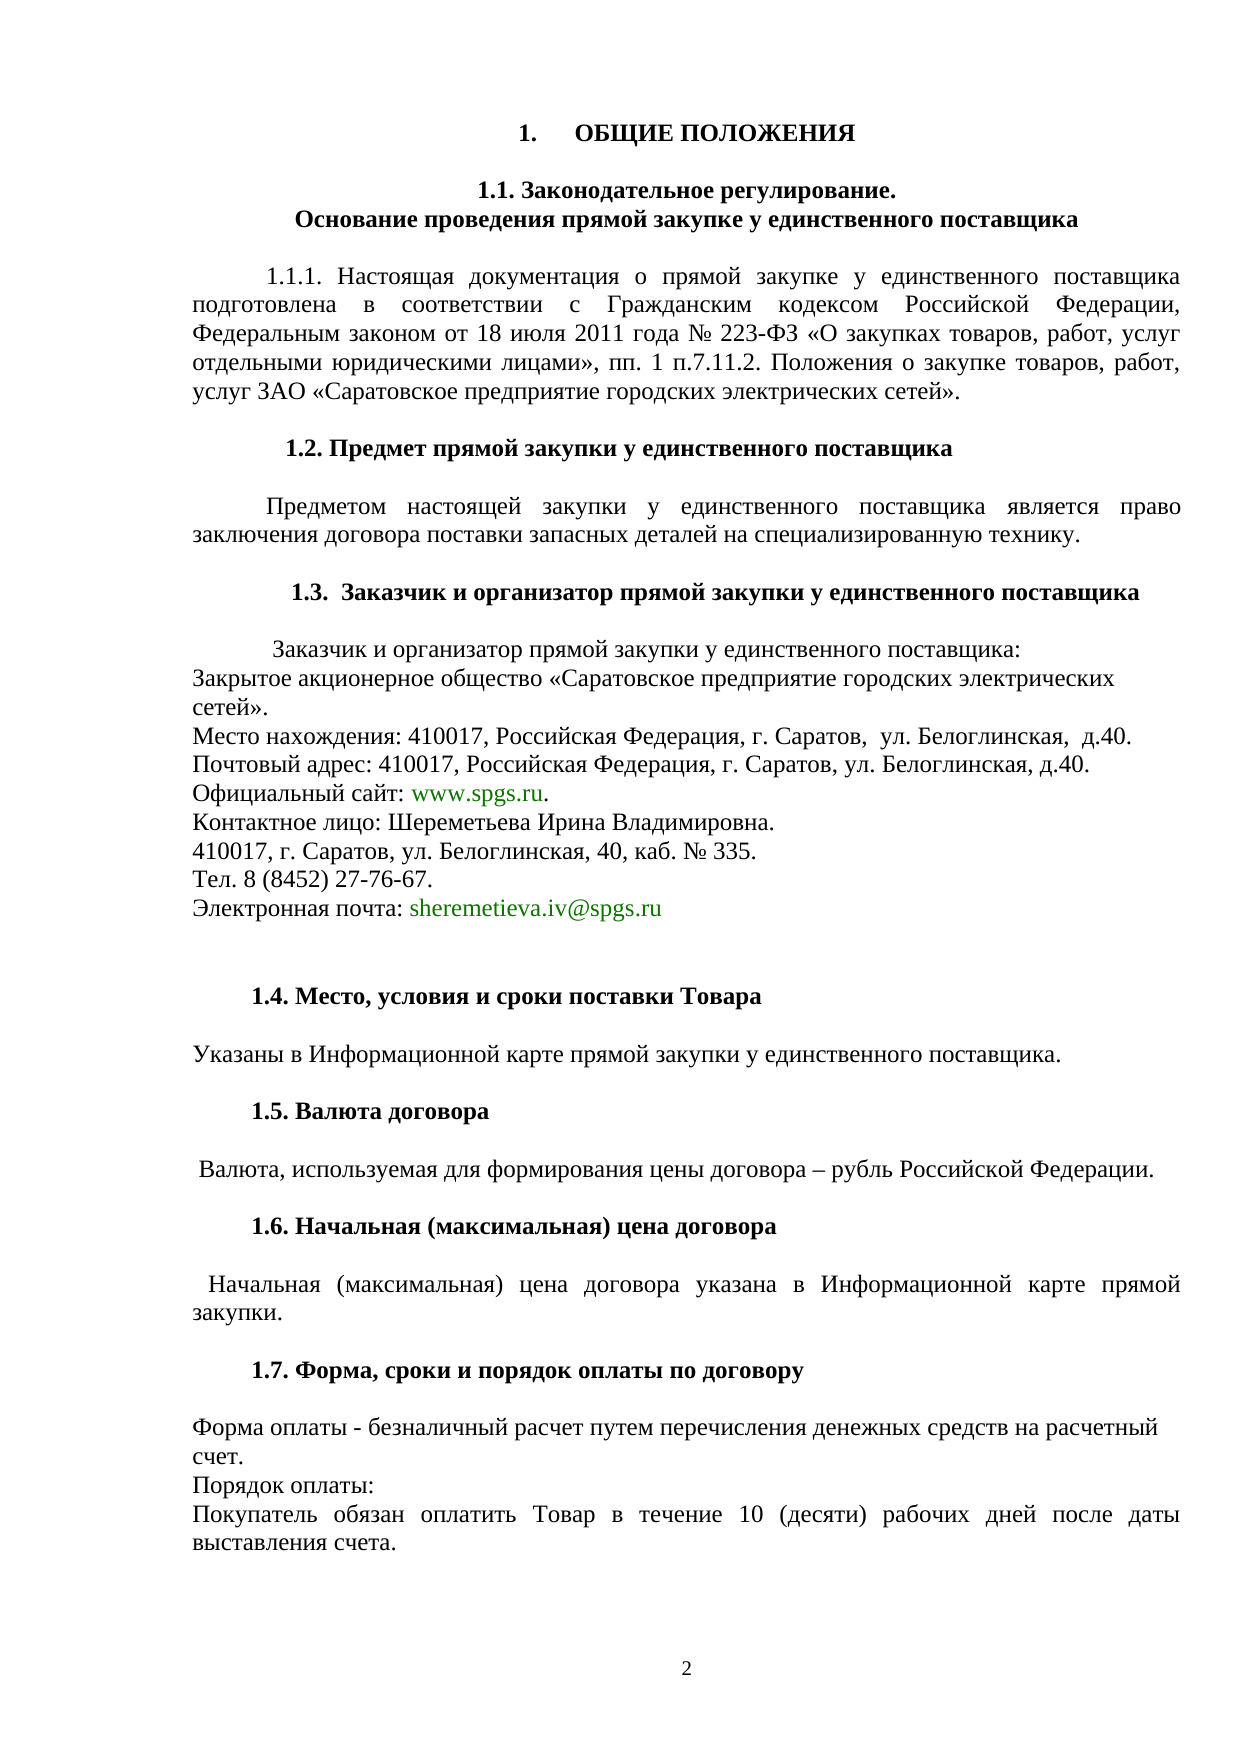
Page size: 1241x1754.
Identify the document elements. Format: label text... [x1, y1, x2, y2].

text Заказчик и организатор прямой закупки у единственного поставщика: Закрытое акционерное общество «Саратовское предприятие городских электрических сетей». [192, 634, 1181, 721]
text Начальная (максимальная) цена договора указана в Информационной карте прямой закупки. [192, 1269, 1181, 1326]
text 1.3. Заказчик и организатор прямой закупки у единственного поставщика [192, 577, 1181, 606]
text Место нахождения: 410017, Российская Федерация, г. Саратов, ул. Белоглинская, д.40. [192, 721, 1181, 749]
text 1.1.1. Настоящая документация о прямой закупке у единственного поставщика подготовлена в соответствии с Гражданским кодексом Российской Федерации, Федеральным законом от 18 июля 2011 года № 223-ФЗ «О закупках товаров, работ, услуг отдельными юридическими лицами», пп. 1 п.7.11.2. Положения о закупке товаров, работ, услуг ЗАО «Саратовское предприятие городских электрических сетей». [192, 261, 1181, 404]
text 1.1. Законодательное регулирование. [192, 176, 1181, 204]
text Почтовый адрес: 410017, Российская Федерация, г. Саратов, ул. Белоглинская, д.40. [192, 749, 1181, 778]
text Форма оплаты - безналичный расчет путем перечисления денежных средств на расчетный счет. [192, 1412, 1181, 1470]
text 1.7. Форма, сроки и порядок оплаты по договору [192, 1355, 1181, 1384]
text Покупатель обязан оплатить Товар в течение 10 (десяти) рабочих дней после даты выставления счета. [192, 1499, 1181, 1556]
text Валюта, используемая для формирования цены договора – рубль Российской Федерации. [192, 1154, 1181, 1182]
text Официальный сайт: www.spgs.ru. [192, 778, 1181, 807]
text 1.5. Валюта договора [192, 1096, 1181, 1125]
text Контактное лицо: Шереметьева Ирина Владимировна. [192, 807, 1181, 836]
text Указаны в Информационной карте прямой закупки у единственного поставщика. [192, 1039, 1181, 1067]
text Тел. 8 (8452) 27-76-67. [192, 864, 1181, 893]
list 1.2. Предмет прямой закупки у единственного поставщика [285, 433, 1181, 462]
list ОБЩИЕ ПОЛОЖЕНИЯ [192, 118, 1181, 147]
text Предметом настоящей закупки у единственного поставщика является право заключения договора поставки запасных деталей на специализированную технику. [192, 491, 1181, 548]
text Основание проведения прямой закупке у единственного поставщика [192, 204, 1181, 233]
text Порядок оплаты: [192, 1470, 1181, 1499]
text 410017, г. Саратов, ул. Белоглинская, 40, каб. № 335. [192, 836, 1181, 864]
text 1.6. Начальная (максимальная) цена договора [192, 1211, 1181, 1240]
text Электронная почта: sheremetieva.iv@spgs.ru [192, 893, 1181, 922]
text 1.4. Место, условия и сроки поставки Товара [192, 981, 1181, 1010]
